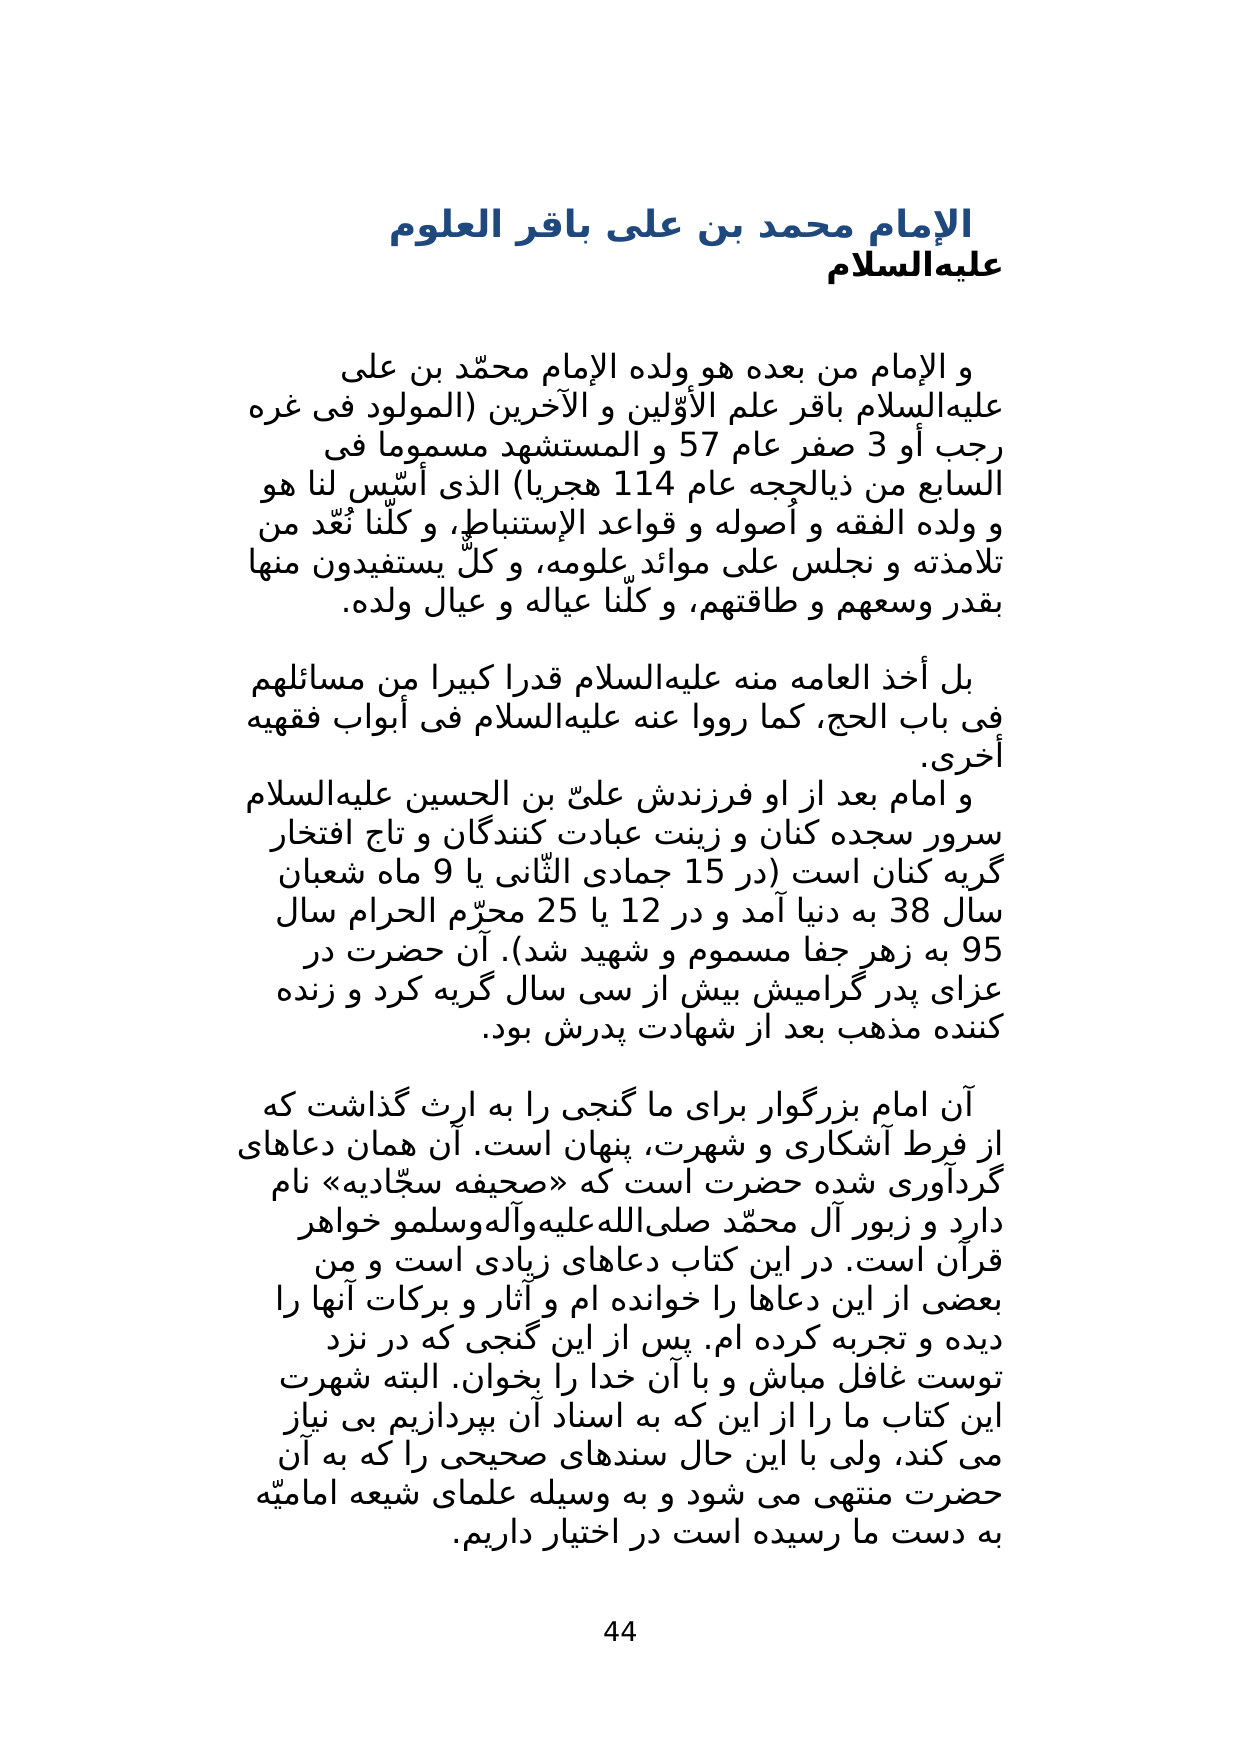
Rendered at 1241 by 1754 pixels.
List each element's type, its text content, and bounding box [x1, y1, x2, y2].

text آن امام بزرگوار برای ما گنجی را به ارث گذاشت که از فرط آشکاری و شهرت، پنهان است. آن همان دعاهای گردآوری شده حضرت است که «صحیفه سجّادیه» نام دارد و زبور آل محمّد صلى‌الله‌عليه‌وآله‌وسلمو خواهر قرآن است. در این کتاب دعاهای زیادی است و من بعضی از این دعاها را خوانده ام و آثار و برکات آنها را دیده و تجربه کرده ام. پس از این گنجی که در نزد توست غافل مباش و با آن خدا را بخوان. البته شهرت این کتاب ما را از این که به اسناد آن بپردازیم بی نیاز می کند، ولی با این حال سندهای صحیحی را که به آن حضرت منتهی می شود و به وسیله علمای شیعه امامیّه به دست ما رسیده است در اختیار داریم. [236, 1085, 1004, 1551]
text و الإمام من بعده هو ولده الإمام محمّد بن علی عليه‌السلام باقر علم الأوّلین و الآخرین (المولود فی غره رجب أو 3 صفر عام 57 و المستشهد مسموما فی السابع من ذیالحجه عام 114 هجریا) الذی أسّس لنا هو و ولده الفقه و اُصوله و قواعد الإستنباط، و کلّنا نُعّد من تلامذته و نجلس علی موائد علومه، و کلٌّ یستفیدون منها بقدر وسعهم و طاقتهم، و کلّنا عیاله و عیال ولده. [236, 348, 1004, 620]
text و امام بعد از او فرزندش علیّ بن الحسین عليه‌السلام سرور سجده کنان و زینت عبادت کنندگان و تاج افتخار گریه کنان است (در 15 جمادی الثّانی یا 9 ماه شعبان سال 38 به دنیا آمد و در 12 یا 25 محرّم الحرام سال 95 به زهر جفا مسموم و شهید شد). آن حضرت در عزای پدر گرامیش بیش از سی سال گریه کرد و زنده کننده مذهب بعد از شهادت پدرش بود. [236, 775, 1004, 1047]
subtitle الإمام محمد بن علی باقر العلوم عليه‌السلام [236, 202, 1004, 285]
text بل أخذ العامه منه عليه‌السلام قدرا کبیرا من مسائلهم فی باب الحج، کما رووا عنه عليه‌السلام فی أبواب فقهیه أخری. [236, 658, 1004, 775]
